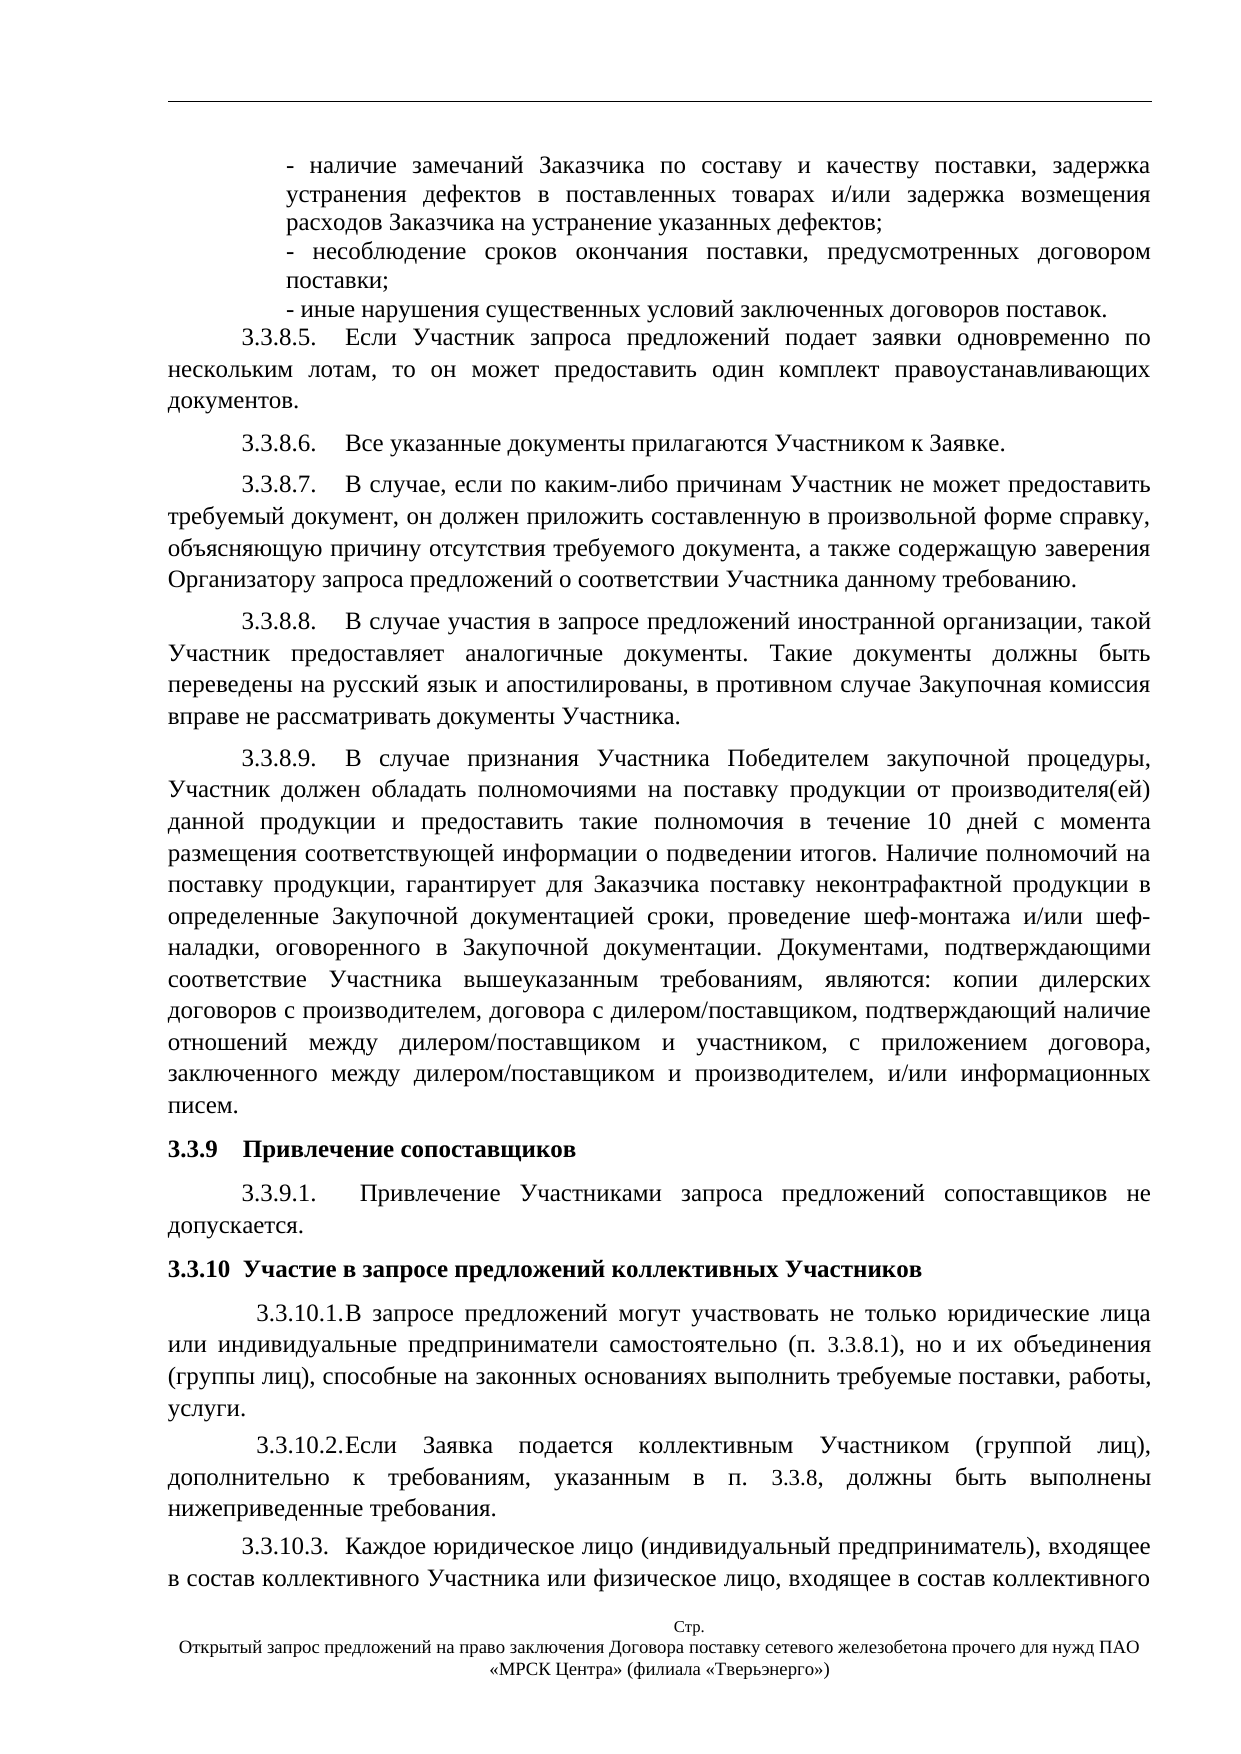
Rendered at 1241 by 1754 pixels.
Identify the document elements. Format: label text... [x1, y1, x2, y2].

subtitle Привлечение сопоставщиков [168, 1134, 1152, 1163]
list - наличие замечаний Заказчика по составу и качеству поставки, задержка устранения дефектов в поставленных товарах и/или задержка возмещения расходов Заказчика на устранение указанных дефектов; [286, 150, 1152, 236]
list В случае признания Участника Победителем закупочной процедуры, Участник должен обладать полномочиями на поставку продукции от производителя(ей) данной продукции и предоставить такие полномочия в течение 10 дней с момента размещения соответствующей информации о подведении итогов. Наличие полномочий на поставку продукции, гарантирует для Заказчика поставку неконтрафактной продукции в определенные Закупочной документацией сроки, проведение шеф-монтажа и/или шеф-наладки, оговоренного в Закупочной документации. Документами, подтверждающими соответствие Участника вышеуказанным требованиям, являются: копии дилерских договоров с производителем, договора с дилером/поставщиком, подтверждающий наличие отношений между дилером/поставщиком и участником, с приложением договора, заключенного между дилером/поставщиком и производителем, и/или информационных писем. [168, 743, 1152, 1119]
list Если Заявка подается коллективным Участником (группой лиц), дополнительно к требованиям, указанным в п. 3.3.8, должны быть выполнены нижеприведенные требования. [168, 1430, 1152, 1522]
list - иные нарушения существенных условий заключенных договоров поставок. [286, 294, 1152, 322]
list В случае, если по каким-либо причинам Участник не может предоставить требуемый документ, он должен приложить составленную в произвольной форме справку, объясняющую причину отсутствия требуемого документа, а также содержащую заверения Организатору запроса предложений о соответствии Участника данному требованию. [168, 469, 1152, 593]
list В запросе предложений могут участвовать не только юридические лица или индивидуальные предприниматели самостоятельно (п. 3.3.8.1), но и их объединения (группы лиц), способные на законных основаниях выполнить требуемые поставки, работы, услуги. [168, 1298, 1152, 1421]
list Если Участник запроса предложений подает заявки одновременно по нескольким лотам, то он может предоставить один комплект правоустанавливающих документов. [168, 322, 1152, 414]
list Все указанные документы прилагаются Участником к Заявке. [168, 428, 1152, 456]
list - несоблюдение сроков окончания поставки, предусмотренных договором поставки; [286, 236, 1152, 294]
list В случае участия в запросе предложений иностранной организации, такой Участник предоставляет аналогичные документы. Такие документы должны быть переведены на русский язык и апостилированы, в противном случае Закупочная комиссия вправе не рассматривать документы Участника. [168, 606, 1152, 730]
subtitle Участие в запросе предложений коллективных Участников [168, 1254, 1152, 1283]
list Привлечение Участниками запроса предложений сопоставщиков не допускается. [168, 1178, 1152, 1238]
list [168, 1531, 1152, 1592]
